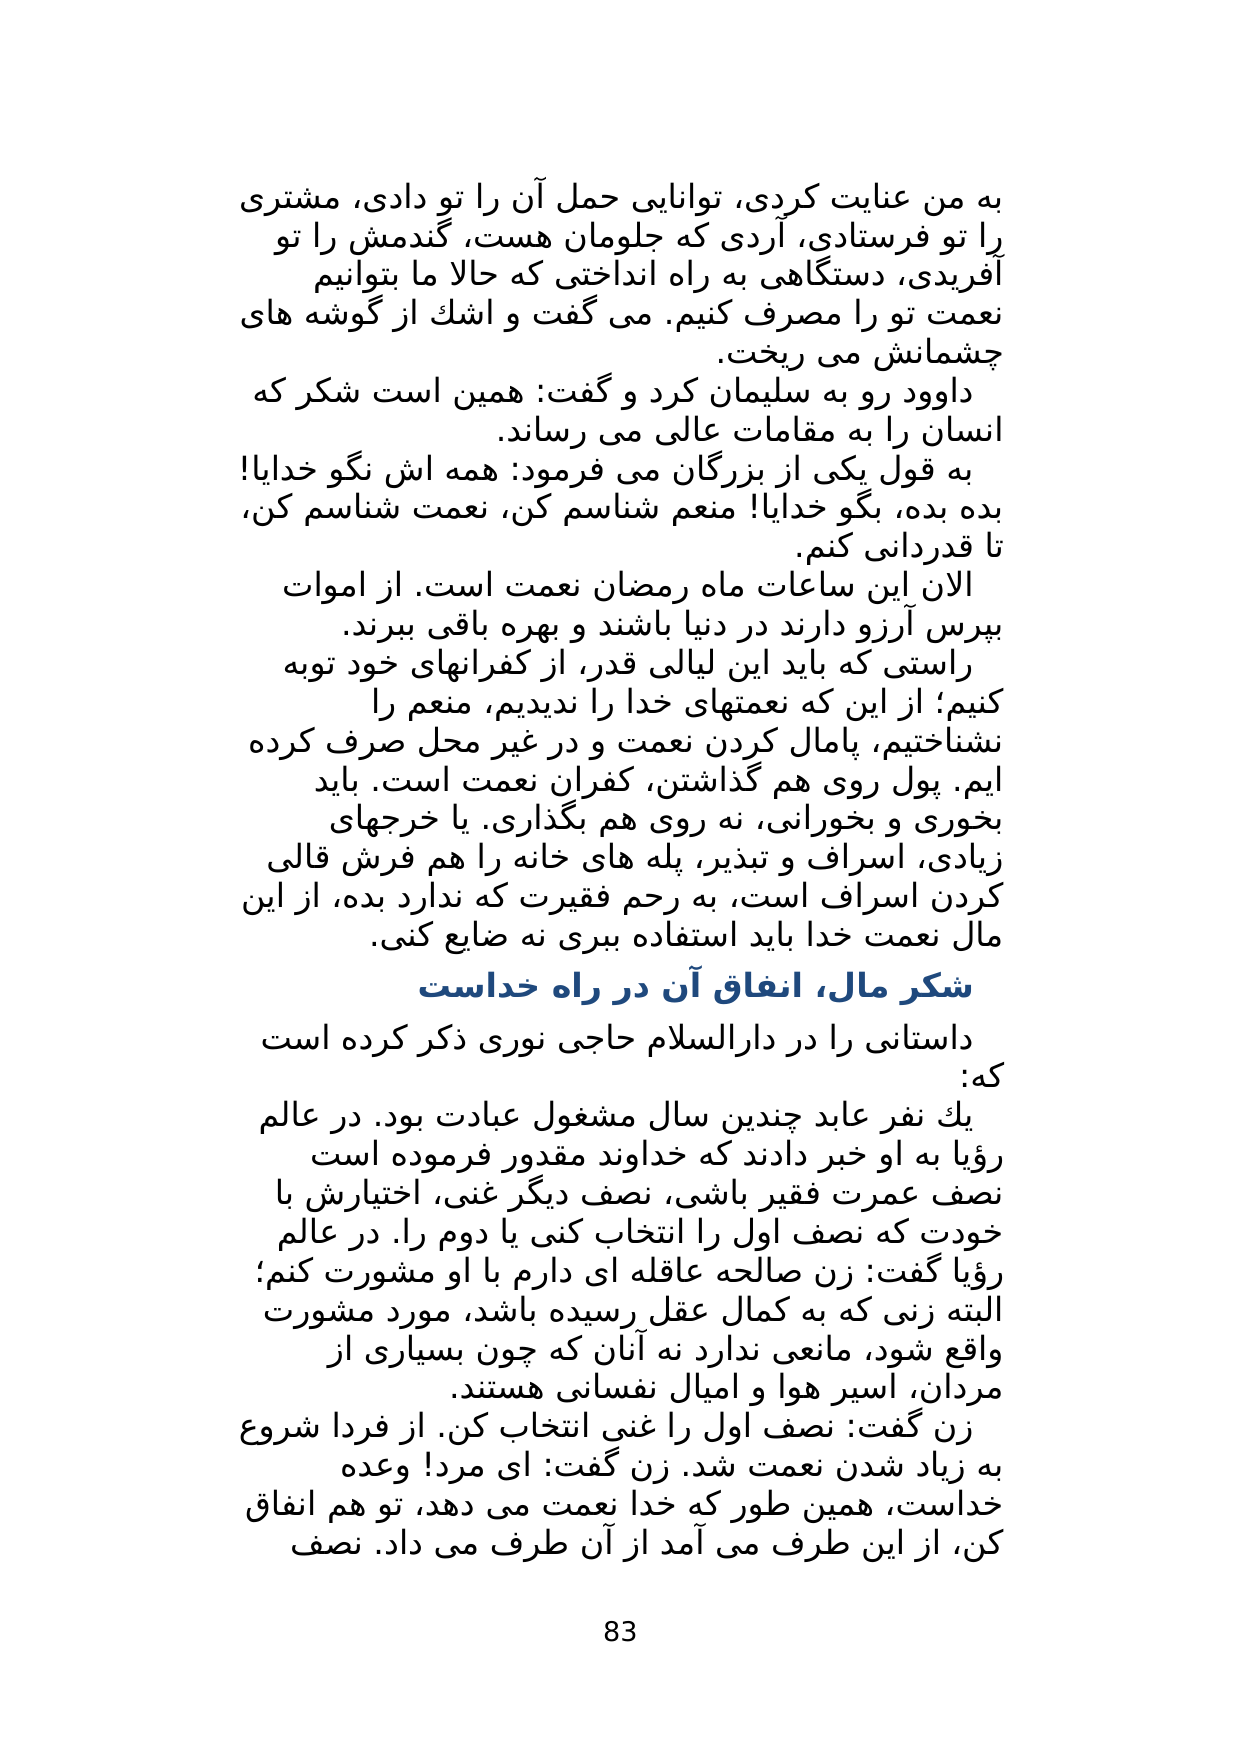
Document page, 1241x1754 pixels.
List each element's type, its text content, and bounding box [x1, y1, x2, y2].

text داستانى را در دارالسلام حاجى نورى ذكر كرده است كه: [236, 1018, 1004, 1096]
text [236, 1407, 1004, 1562]
text داوود رو به سلیمان كرد و گفت: همین است شكر كه انسان را به مقامات عالى مى رساند. [236, 371, 1004, 449]
text الان این ساعات ماه رمضان نعمت است. از اموات بپرس آرزو دارند در دنیا باشند و بهره باقى ببرند. [236, 566, 1004, 643]
text به قول یكى از بزرگان مى فرمود: همه اش نگو خدایا! بده بده، بگو خدایا! منعم شناسم كن، نعمت شناسم كن، تا قدردانى كنم. [236, 449, 1004, 566]
text یك نفر عابد چندین سال مشغول عبادت بود. در عالم رؤیا به او خبر دادند كه خداوند مقدور فرموده است نصف عمرت فقیر باشى، نصف دیگر غنى، اختیارش با خودت كه نصف اول را انتخاب كنى یا دوم را. در عالم رؤیا گفت: زن صالحه عاقله اى دارم با او مشورت كنم؛ البته زنى كه به كمال عقل رسیده باشد، مورد مشورت واقع شود، مانعى ندارد نه آنان كه چون بسیارى از مردان، اسیر هوا و امیال نفسانى هستند. [236, 1096, 1004, 1407]
text راستى كه باید این لیالى قدر، از كفرانهاى خود توبه كنیم؛ از این كه نعمتهاى خدا را ندیدیم، منعم را نشناختیم، پامال كردن نعمت و در غیر محل صرف كرده ایم. پول روى هم گذاشتن، كفران نعمت است. باید بخورى و بخورانى، نه روى هم بگذارى. یا خرجهاى زیادى، اسراف و تبذیر، پله هاى خانه را هم فرش قالى كردن اسراف است، به رحم فقیرت كه ندارد بده، از این مال نعمت خدا باید استفاده ببرى نه ضایع كنى. [236, 643, 1004, 954]
subtitle شكر مال، انفاق آن در راه خداست [236, 967, 1004, 1006]
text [236, 177, 1004, 371]
